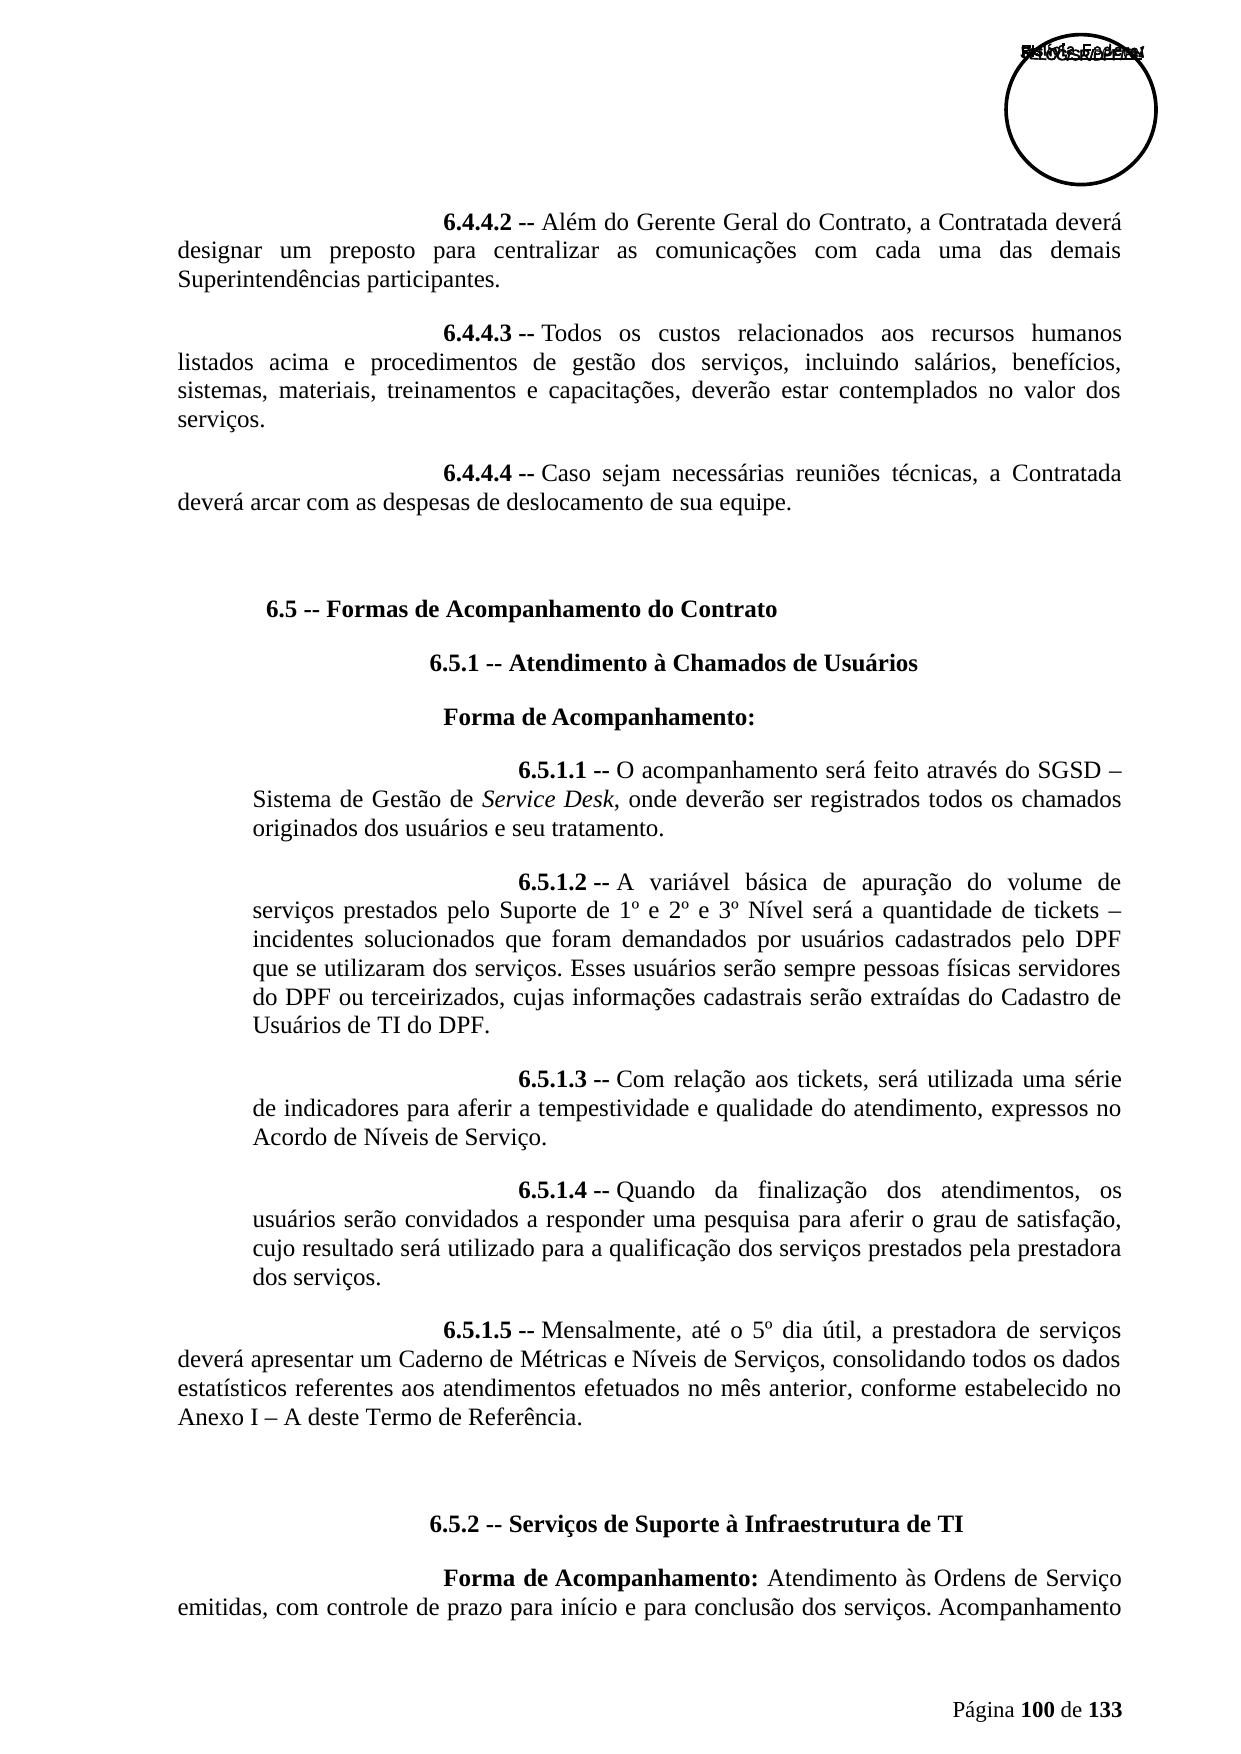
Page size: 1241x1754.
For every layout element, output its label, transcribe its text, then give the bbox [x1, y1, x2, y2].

list Atendimento à Chamados de Usuários [252, 648, 1122, 677]
list Mensalmente, até o 5º dia útil, a prestadora de serviços deverá apresentar um Caderno de Métricas e Níveis de Serviços, consolidando todos os dados estatísticos referentes aos atendimentos efetuados no mês anterior, conforme estabelecido no Anexo I – A deste Termo de Referência. [177, 1316, 1122, 1431]
list Quando da finalização dos atendimentos, os usuários serão convidados a responder uma pesquisa para aferir o grau de satisfação, cujo resultado será utilizado para a qualificação dos serviços prestados pela prestadora dos serviços. [252, 1176, 1122, 1291]
list Formas de Acompanhamento do Contrato [266, 594, 1122, 623]
list Com relação aos tickets, será utilizada uma série de indicadores para aferir a tempestividade e qualidade do atendimento, expressos no Acordo de Níveis de Serviço. [252, 1064, 1122, 1151]
list O acompanhamento será feito através do SGSD – Sistema de Gestão de Service Desk, onde deverão ser registrados todos os chamados originados dos usuários e seu tratamento. [252, 756, 1122, 842]
list Além do Gerente Geral do Contrato, a Contratada deverá designar um preposto para centralizar as comunicações com cada uma das demais Superintendências participantes. [177, 207, 1122, 293]
list Caso sejam necessárias reuniões técnicas, a Contratada deverá arcar com as despesas de deslocamento de sua equipe. [177, 458, 1122, 516]
list A variável básica de apuração do volume de serviços prestados pelo Suporte de 1º e 2º e 3º Nível será a quantidade de tickets – incidentes solucionados que foram demandados por usuários cadastrados pelo DPF que se utilizaram dos serviços. Esses usuários serão sempre pessoas físicas servidores do DPF ou terceirizados, cujas informações cadastrais serão extraídas do Cadastro de Usuários de TI do DPF. [252, 867, 1122, 1039]
list Serviços de Suporte à Infraestrutura de TI [252, 1509, 1122, 1538]
text Forma de Acompanhamento: [177, 702, 1122, 731]
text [177, 1563, 1122, 1621]
list Todos os custos relacionados aos recursos humanos listados acima e procedimentos de gestão dos serviços, incluindo salários, benefícios, sistemas, materiais, treinamentos e capacitações, deverão estar contemplados no valor dos serviços. [177, 318, 1122, 433]
